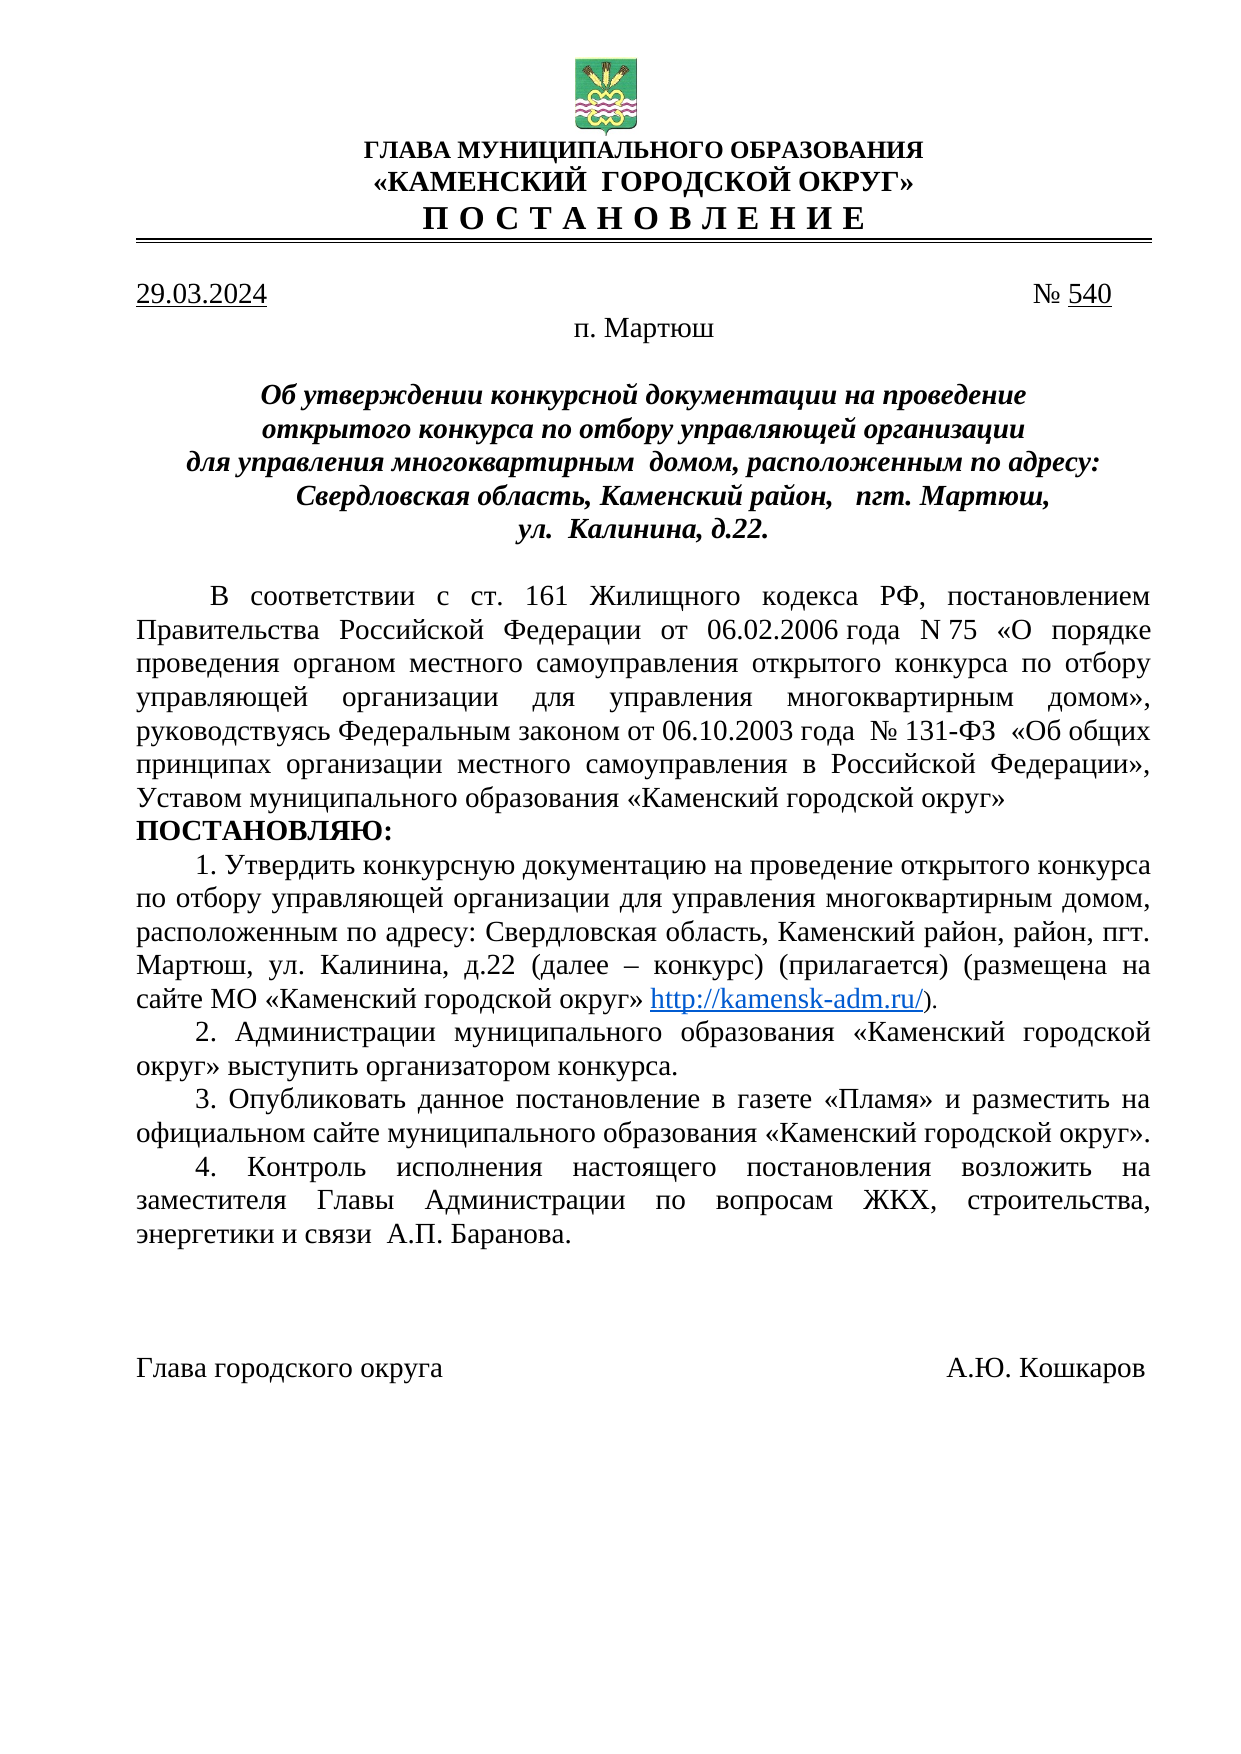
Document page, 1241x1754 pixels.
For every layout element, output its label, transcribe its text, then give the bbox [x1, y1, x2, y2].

text Глава городского округа А.Ю. Кошкаров [136, 1350, 1152, 1383]
text п. Мартюш [136, 310, 1152, 344]
text 29.03.2024 № 540 [136, 277, 1152, 310]
text для управления многоквартирным домом, расположенным по адресу: [136, 444, 1152, 478]
text 3. Опубликовать данное постановление в газете «Пламя» и разместить на официальном сайте муниципального образования «Каменский городской округ». [136, 1082, 1152, 1149]
text открытого конкурса по отбору управляющей организации [136, 411, 1152, 444]
text «КАМЕНСКИЙ ГОРОДСКОЙ ОКРУГ» [136, 164, 1152, 198]
subtitle ПОСТАНОВЛЕНИЕ [136, 198, 1152, 238]
text 4. Контроль исполнения настоящего постановления возложить на заместителя Главы Администрации по вопросам ЖКХ, строительства, энергетики и связи А.П. Баранова. [136, 1149, 1152, 1249]
picture [575, 57, 639, 136]
text Свердловская область, Каменский район, пгт. Мартюш, ул. Калинина, д.22. [136, 478, 1152, 545]
text 2. Администрации муниципального образования «Каменский городской округ» выступить организатором конкурса. [136, 1014, 1152, 1082]
text ПОСТАНОВЛЯЮ: [136, 813, 1152, 847]
text ГЛАВА МУНИЦИПАЛЬНОГО ОБРАЗОВАНИЯ [136, 59, 1152, 164]
text В соответствии с ст. 161 Жилищного кодекса РФ, постановлением Правительства Российской Федерации от 06.02.2006 года N 75 «О порядке проведения органом местного самоуправления открытого конкурса по отбору управляющей организации для управления многоквартирным домом», руководствуясь Федеральным законом от 06.10.2003 года № 131-ФЗ «Об общих принципах организации местного самоуправления в Российской Федерации», Уставом муниципального образования «Каменский городской округ» [136, 578, 1152, 813]
text 1. Утвердить конкурсную документацию на проведение открытого конкурса по отбору управляющей организации для управления многоквартирным домом, расположенным по адресу: Свердловская область, Каменский район, район, пгт. Мартюш, ул. Калинина, д.22 (далее – конкурс) (прилагается) (размещена на сайте МО «Каменский городской округ» http://kamensk-adm.ru/). [136, 847, 1152, 1014]
text Об утверждении конкурсной документации на проведение [136, 377, 1152, 411]
